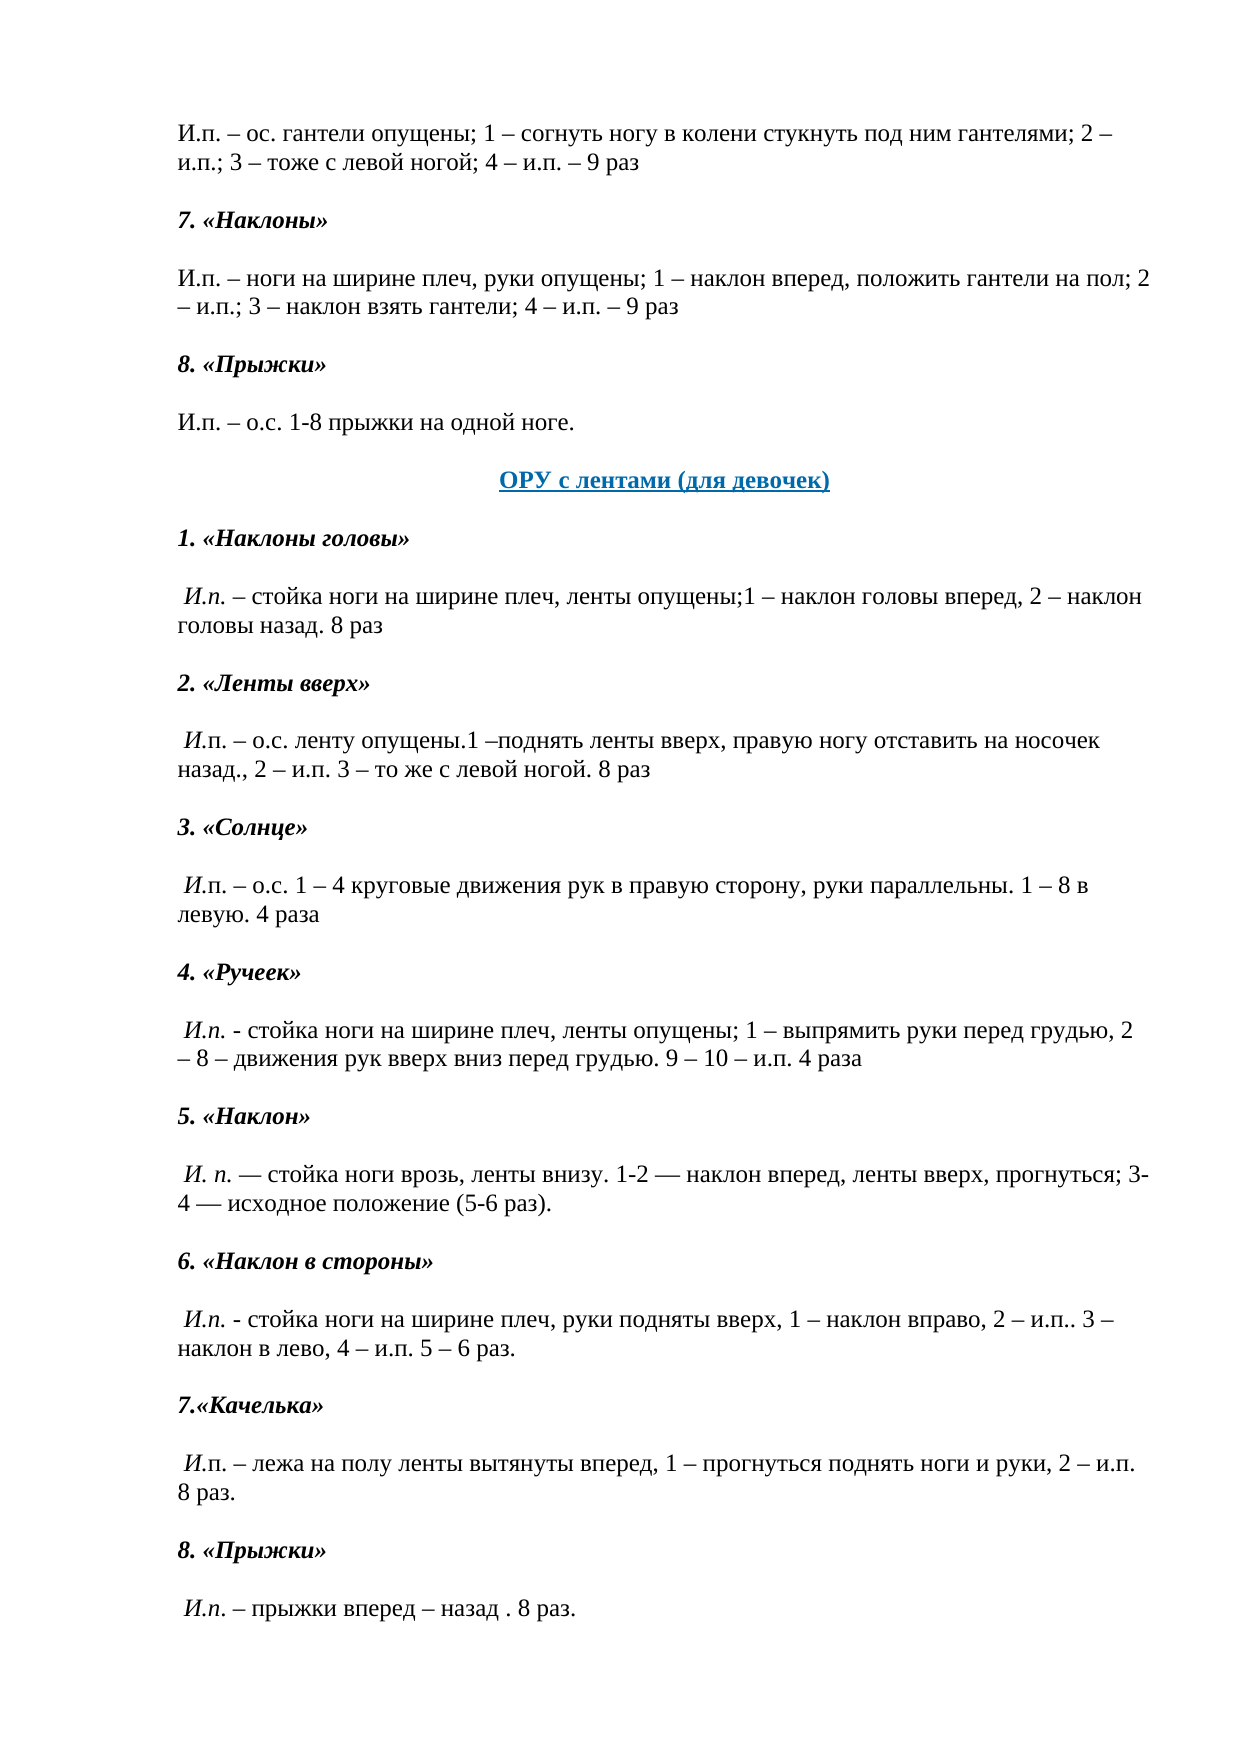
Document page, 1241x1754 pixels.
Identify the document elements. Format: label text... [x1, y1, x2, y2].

text ОРУ с лентами (для девочек) [177, 465, 1152, 494]
text И.п. – прыжки вперед – назад . 8 раз. [177, 1593, 1152, 1622]
text 2. «Ленты вверх» [177, 668, 1152, 696]
text 3. «Солнце» [177, 812, 1152, 841]
text 7. «Наклоны» [177, 205, 1152, 233]
text 4. «Ручеек» [177, 957, 1152, 986]
text 6. «Наклон в стороны» [177, 1246, 1152, 1275]
text И.п. – лежа на полу ленты вытянуты вперед, 1 – прогнуться поднять ноги и руки, 2 – и.п. 8 раз. [177, 1448, 1152, 1506]
text И.п. – стойка ноги на ширине плеч, ленты опущены;1 – наклон головы вперед, 2 – наклон головы назад. 8 раз [177, 581, 1152, 638]
text 8. «Прыжки» [177, 349, 1152, 378]
text 5. «Наклон» [177, 1101, 1152, 1130]
text И. п. — стойка ноги врозь, ленты внизу. 1-2 — наклон вперед, ленты вверх, прогнуться; 3-4 — исходное положение (5-6 раз). [177, 1159, 1152, 1217]
text 7.«Качелька» [177, 1391, 1152, 1419]
text И.п. - стойка ноги на ширине плеч, ленты опущены; 1 – выпрямить руки перед грудью, 2 – 8 – движения рук вверх вниз перед грудью. 9 – 10 – и.п. 4 раза [177, 1015, 1152, 1072]
text И.п. – о.с. ленту опущены.1 –поднять ленты вверх, правую ногу отставить на носочек назад., 2 – и.п. 3 – то же с левой ногой. 8 раз [177, 726, 1152, 783]
text И.п. – ос. гантели опущены; 1 – согнуть ногу в колени стукнуть под ним гантелями; 2 – и.п.; 3 – тоже с левой ногой; 4 – и.п. – 9 раз [177, 118, 1152, 176]
text 1. «Наклоны головы» [177, 523, 1152, 552]
text И.п. - стойка ноги на ширине плеч, руки подняты вверх, 1 – наклон вправо, 2 – и.п.. 3 – наклон в лево, 4 – и.п. 5 – 6 раз. [177, 1304, 1152, 1361]
text И.п. – о.с. 1-8 прыжки на одной ноге. [177, 407, 1152, 436]
text 8. «Прыжки» [177, 1535, 1152, 1564]
text И.п. – о.с. 1 – 4 круговые движения рук в правую сторону, руки параллельны. 1 – 8 в левую. 4 раза [177, 870, 1152, 928]
text И.п. – ноги на ширине плеч, руки опущены; 1 – наклон вперед, положить гантели на пол; 2 – и.п.; 3 – наклон взять гантели; 4 – и.п. – 9 раз [177, 263, 1152, 320]
